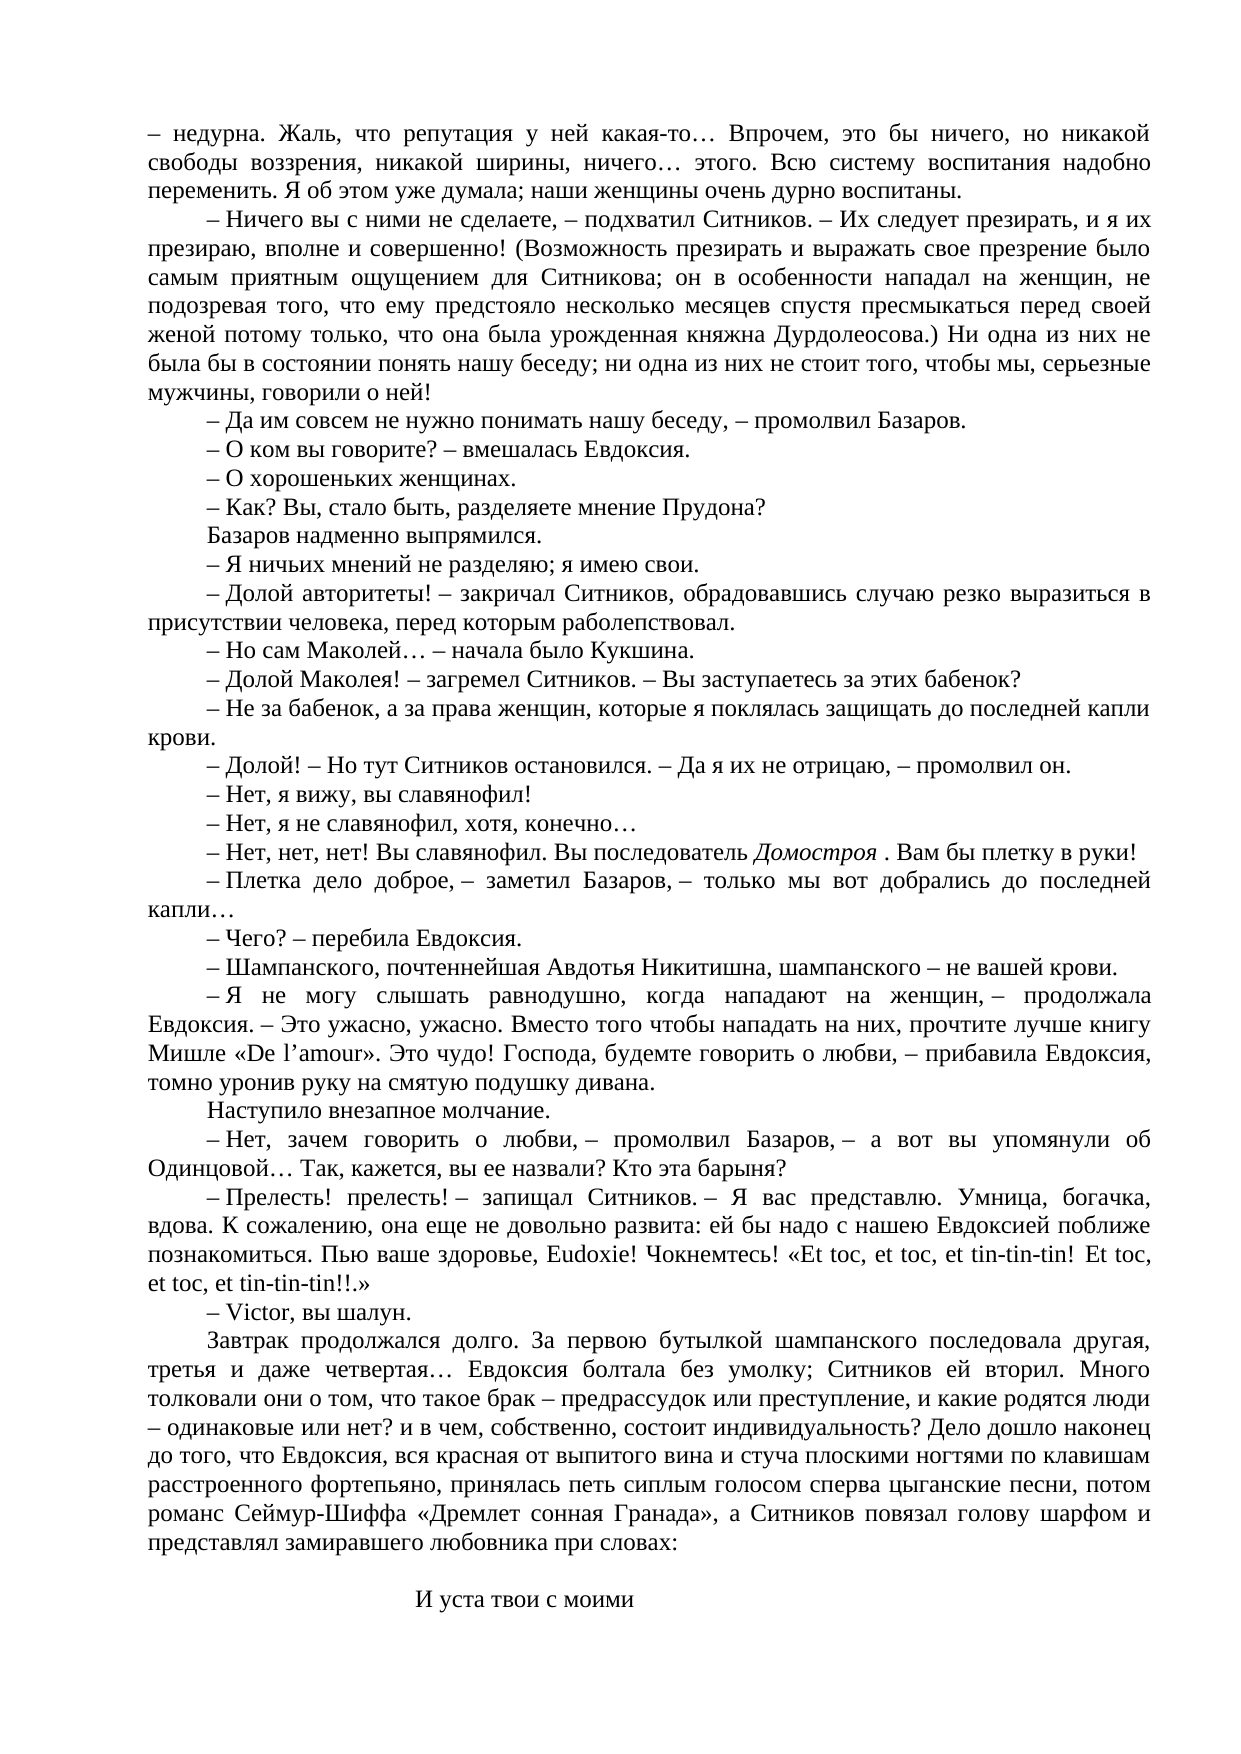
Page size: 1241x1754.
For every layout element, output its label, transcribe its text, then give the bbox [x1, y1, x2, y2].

text – Я не могу слышать равнодушно, когда нападают на женщин, – продолжала Евдоксия. – Это ужасно, ужасно. Вместо того чтобы нападать на них, прочтите лучше книгу Мишле «De l’amour». Это чудо! Господа, будемте говорить о любви, – прибавила Евдоксия, томно уронив руку на смятую подушку дивана. [148, 981, 1152, 1096]
text – Долой авторитеты! – закричал Ситников, обрадовавшись случаю резко выразиться в присутствии человека, перед которым раболепствовал. [148, 578, 1152, 636]
text – Долой! – Но тут Ситников остановился. – Да я их не отрицаю, – промолвил он. [148, 751, 1152, 779]
text – Но сам Маколей… – начала было Кукшина. [148, 636, 1152, 664]
text – Нет, я вижу, вы славянофил! [148, 779, 1152, 808]
text – Ничего вы с ними не сделаете, – подхватил Ситников. – Их следует презирать, и я их презираю, вполне и совершенно! (Возможность презирать и выражать свое презрение было самым приятным ощущением для Ситникова; он в особенности нападал на женщин, не подозревая того, что ему предстояло несколько месяцев спустя пресмыкаться перед своей женой потому только, что она была урожденная княжна Дурдолеосова.) Ни одна из них не была бы в состоянии понять нашу беседу; ни одна из них не стоит того, чтобы мы, серьезные мужчины, говорили о ней! [148, 204, 1152, 406]
text – Да им совсем не нужно понимать нашу беседу, – промолвил Базаров. [148, 406, 1152, 434]
text – Прелесть! прелесть! – запищал Ситников. – Я вас представлю. Умница, богачка, вдова. К сожалению, она еще не довольно развита: ей бы надо с нашею Евдоксией поближе познакомиться. Пью ваше здоровье, Eudoxie! Чокнемтесь! «Et toc, et toc, et tin-tin-tin! Et toc, et toc, et tin-tin-tin!!.» [148, 1182, 1152, 1297]
text – Нет, я не славянофил, хотя, конечно… [148, 808, 1152, 837]
text – Плетка дело доброе, – заметил Базаров, – только мы вот добрались до последней капли… [148, 866, 1152, 923]
text – Шампанского, почтеннейшая Авдотья Никитишна, шампанского – не вашей крови. [148, 952, 1152, 981]
text Базаров надменно выпрямился. [148, 521, 1152, 549]
text – О ком вы говорите? – вмешалась Евдоксия. [148, 434, 1152, 463]
text И уста твои с моими [356, 1584, 1089, 1613]
text Наступило внезапное молчание. [148, 1096, 1152, 1124]
text – Как? Вы, стало быть, разделяете мнение Прудона? [148, 492, 1152, 521]
text – Я ничьих мнений не разделяю; я имею свои. [148, 549, 1152, 578]
text – О хорошеньких женщинах. [148, 463, 1152, 492]
text – Не за бабенок, а за права женщин, которые я поклялась защищать до последней капли крови. [148, 693, 1152, 751]
text – Долой Маколея! – загремел Ситников. – Вы заступаетесь за этих бабенок? [148, 664, 1152, 693]
text – Нет, нет, нет! Вы славянофил. Вы последователь Домостроя . Вам бы плетку в руки! [148, 837, 1152, 866]
text Завтрак продолжался долго. За первою бутылкой шампанского последовала другая, третья и даже четвертая… Евдоксия болтала без умолку; Ситников ей вторил. Много толковали они о том, что такое брак – предрассудок или преступление, и какие родятся люди – одинаковые или нет? и в чем, собственно, состоит индивидуальность? Дело дошло наконец до того, что Евдоксия, вся красная от выпитого вина и стуча плоскими ногтями по клавишам расстроенного фортепьяно, принялась петь сиплым голосом сперва цыганские песни, потом романс Сеймур-Шиффа «Дремлет сонная Гранада», а Ситников повязал голову шарфом и представлял замиравшего любовника при словах: [148, 1326, 1152, 1556]
text – Нет, зачем говорить о любви, – промолвил Базаров, – а вот вы упомянули об Одинцовой… Так, кажется, вы ее назвали? Кто эта барыня? [148, 1124, 1152, 1182]
text – Victor, вы шалун. [148, 1297, 1152, 1326]
text – Чего? – перебила Евдоксия. [148, 923, 1152, 952]
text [148, 118, 1152, 204]
